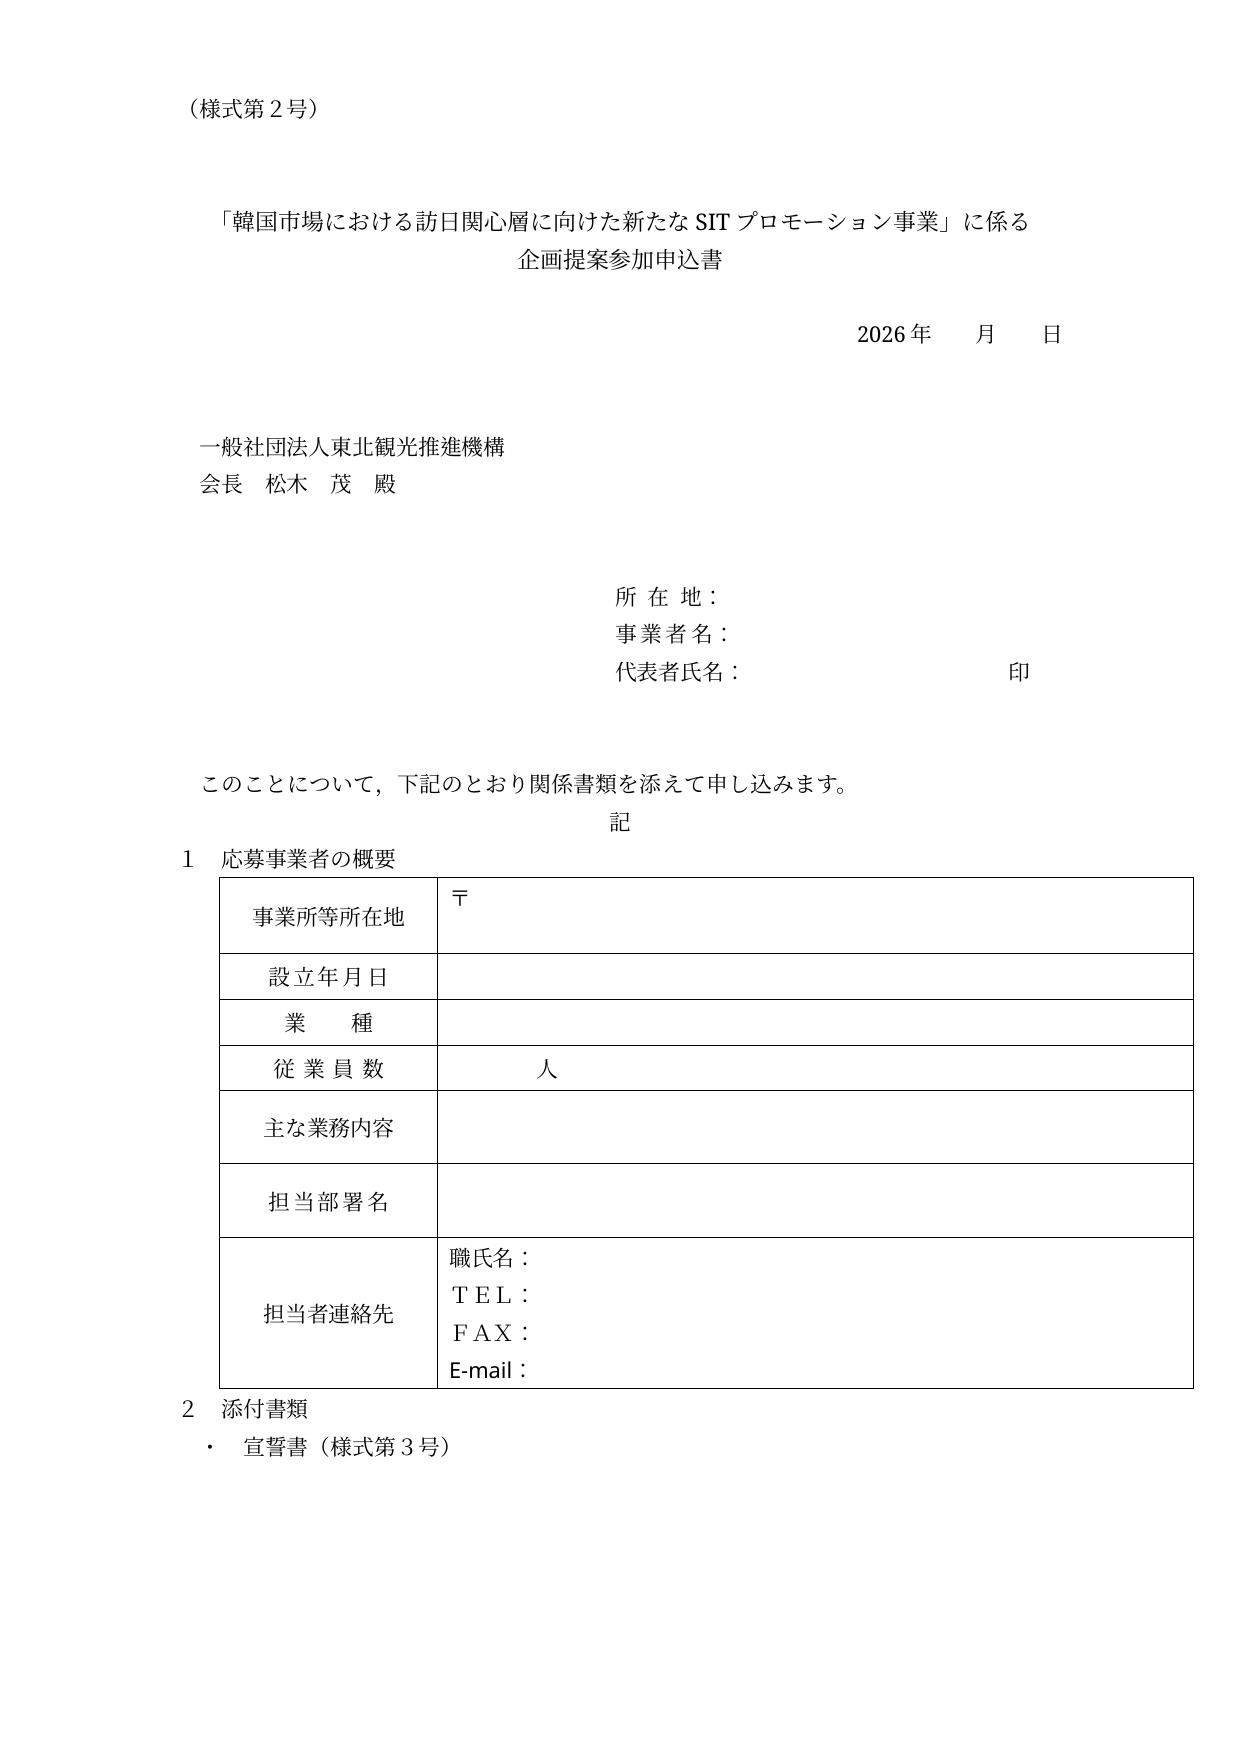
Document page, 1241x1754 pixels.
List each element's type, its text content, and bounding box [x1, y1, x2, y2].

table_cell 主な業務内容 [220, 1091, 437, 1163]
table_cell [438, 1091, 1193, 1163]
text ２ 添付書類 [177, 1389, 1063, 1427]
text 事業者名： [615, 614, 1063, 652]
text このことについて，下記のとおり関係書類を添えて申し込みます。 [177, 764, 1063, 802]
text 会長 松木 茂 殿 [177, 464, 1063, 502]
text 所在地： [615, 577, 1063, 614]
table_header 事業所等所在地 [220, 878, 437, 953]
table_header 〒 [438, 878, 1193, 953]
text 企画提案参加申込書 [177, 239, 1063, 277]
table_cell 人 [438, 1046, 1193, 1090]
text 「韓国市場における訪日関心層に向けた新たなSITプロモーション事業」に係る [177, 202, 1063, 239]
table_cell 従業員数 [220, 1046, 437, 1090]
table_cell 担当部署名 [220, 1164, 437, 1237]
table_cell 業種 [220, 1000, 437, 1044]
table_cell 担当者連絡先 [220, 1238, 437, 1388]
text 記 [177, 802, 1063, 839]
text 2026年 月 日 [177, 314, 1063, 352]
table_cell [438, 1164, 1193, 1237]
text （様式第２号） [177, 89, 1063, 127]
table_cell 職氏名： ＴＥＬ： ＦＡＸ： E-mail： [438, 1238, 1193, 1388]
table_cell 設立年月日 [220, 954, 437, 999]
table_cell [438, 954, 1193, 999]
text 一般社団法人東北観光推進機構 [177, 427, 1063, 464]
table_cell [438, 1000, 1193, 1044]
text ・ 宣誓書（様式第３号） [177, 1427, 1063, 1464]
text １ 応募事業者の概要 [177, 839, 1063, 877]
text 代表者氏名： 印 [615, 652, 1063, 689]
